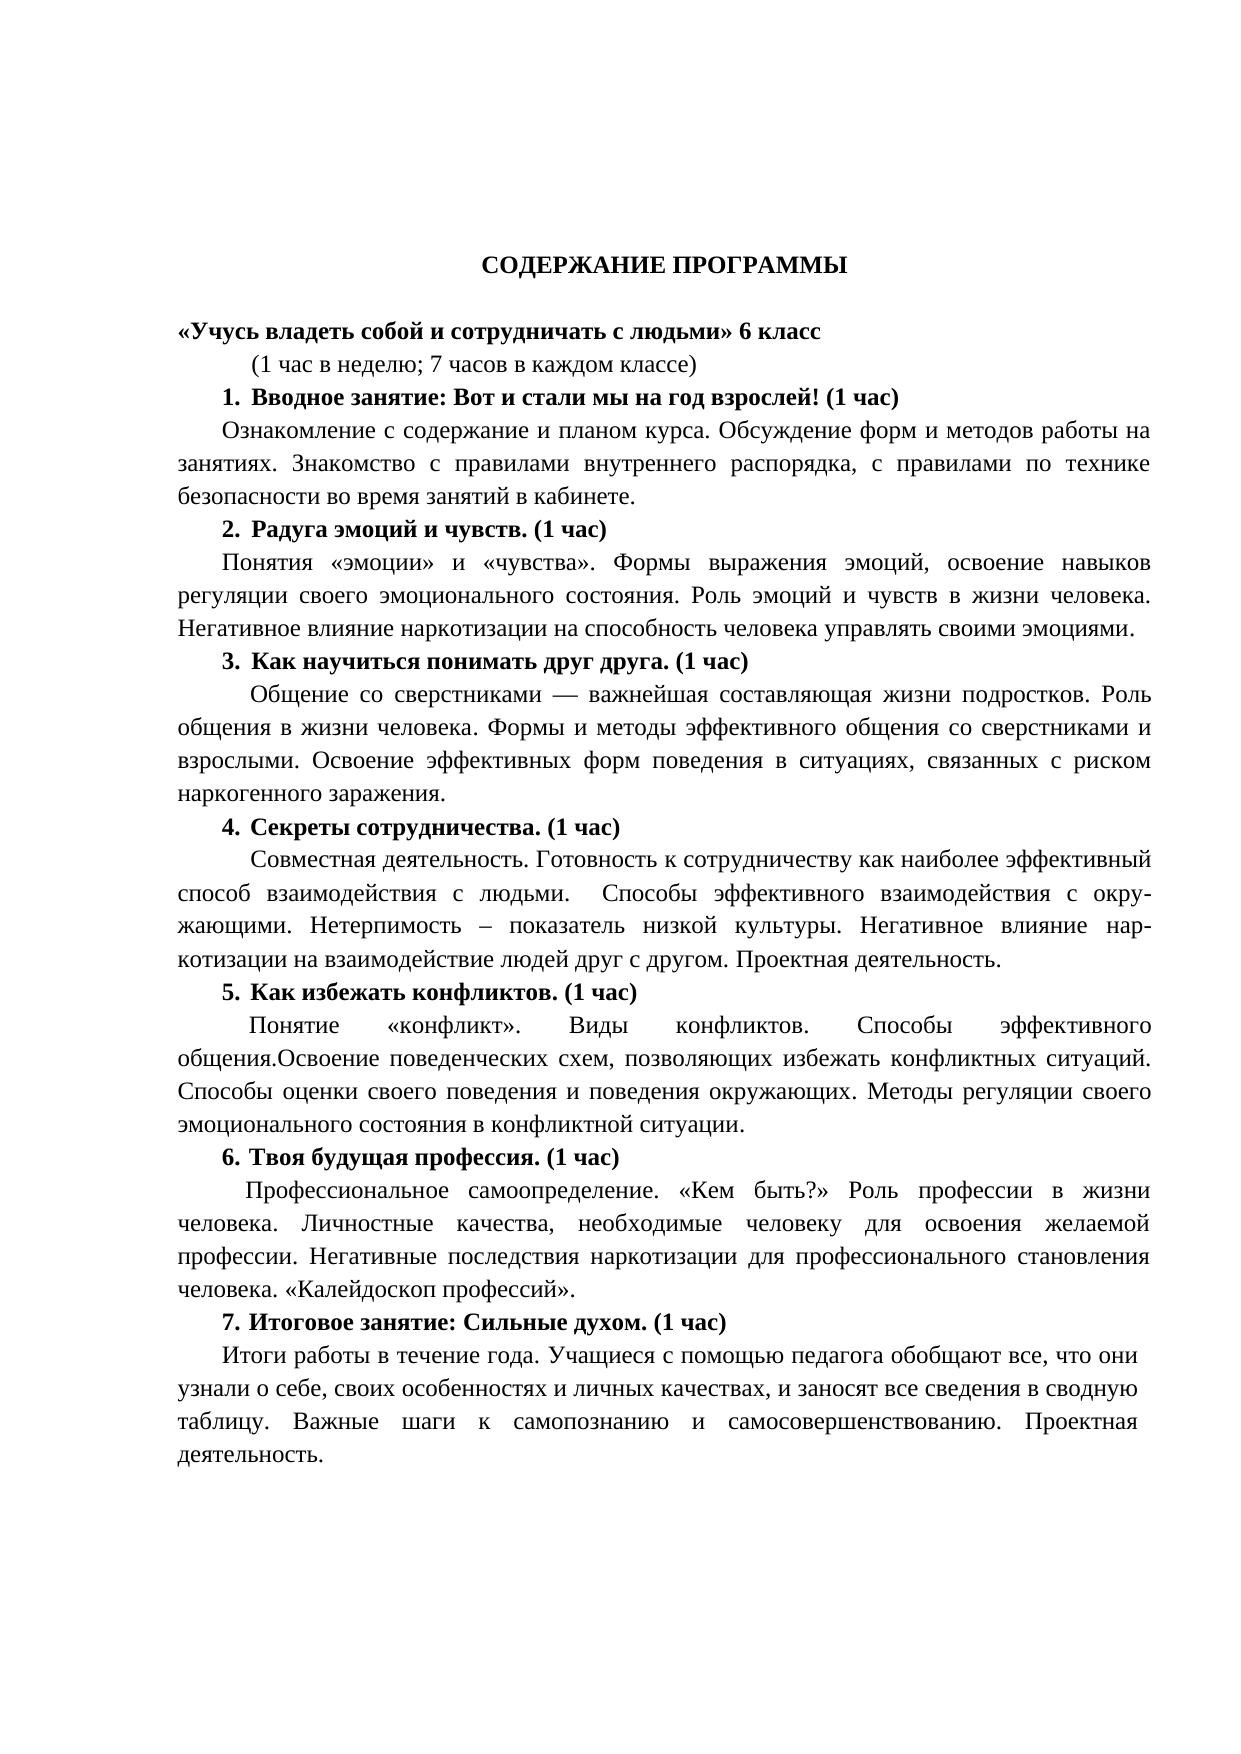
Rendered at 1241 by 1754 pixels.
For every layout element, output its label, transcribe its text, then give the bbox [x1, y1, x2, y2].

text (1 час в неделю; 7 часов в каждом классе) [177, 349, 1152, 378]
list Твоя будущая профессия. (1 час) [222, 1142, 1152, 1171]
list Вводное занятие: Вот и стали мы на год взрослей! (1 час) [222, 382, 1152, 411]
text Профессиональное самоопределение. «Кем быть?» Роль профессии в жизни человека. Личностные качества, необходимые человеку для освоения желаемой профессии. Негативные последствия наркотизации для профессионального становления человека. «Калейдоскоп профессий». [177, 1175, 1150, 1303]
text «Учусь владеть собой и сотрудничать с людьми» 6 класс [177, 316, 1152, 345]
text Понятие «конфликт». Виды конфликтов. Способы эффективного общения.Освоение поведенческих схем, позволяющих избежать конфликтных ситуаций. Способы оценки своего поведения и поведения окружающих. Методы регуляции своего эмоционального состояния в конфликтной ситуации. [177, 1010, 1152, 1137]
list Секреты сотрудничества. (1 час) [222, 812, 1152, 840]
text СОДЕРЖАНИЕ ПРОГРАММЫ [177, 250, 1152, 279]
list Как научиться понимать друг друга. (1 час) [222, 646, 1152, 675]
text Совместная деятельность. Готовность к сотрудничеству как наиболее эффективный способ взаимодействия с людьми. Способы эффективного взаимодействия с окружающими. Нетерпимость – показатель низкой культуры. Негативное влияние наркотизации на взаимодействие людей друг с другом. Проектная деятельность. [177, 844, 1152, 972]
list Радуга эмоций и чувств. (1 час) [222, 514, 1152, 543]
text Итоги работы в течение года. Учащиеся с помощью педагога обобщают все, что они узнали о себе, своих особенностях и личных качествах, и заносят все сведения в сводную таблицу. Важные шаги к самопознанию и самосовершенствованию. Проектная деятельность. [177, 1340, 1138, 1468]
text Ознакомление с содержание и планом курса. Обсуждение форм и методов работы на занятиях. Знакомство с правилами внутреннего распорядка, с правилами по технике безопасности во время занятий в кабинете. [177, 415, 1152, 510]
text Понятия «эмоции» и «чувства». Формы выражения эмоций, освоение навыков регуляции своего эмоционального состояния. Роль эмоций и чувств в жизни человека. Негативное влияние наркотизации на способность человека управлять своими эмоциями. [177, 547, 1152, 642]
list Итоговое занятие: Сильные духом. (1 час) [222, 1307, 1152, 1336]
list Как избежать конфликтов. (1 час) [222, 977, 1152, 1005]
text Общение со сверстниками — важнейшая составляющая жизни подростков. Роль общения в жизни человека. Формы и методы эффективного общения со сверстниками и взрослыми. Освоение эффективных форм поведения в ситуациях, связанных с риском наркогенного заражения. [177, 679, 1152, 807]
